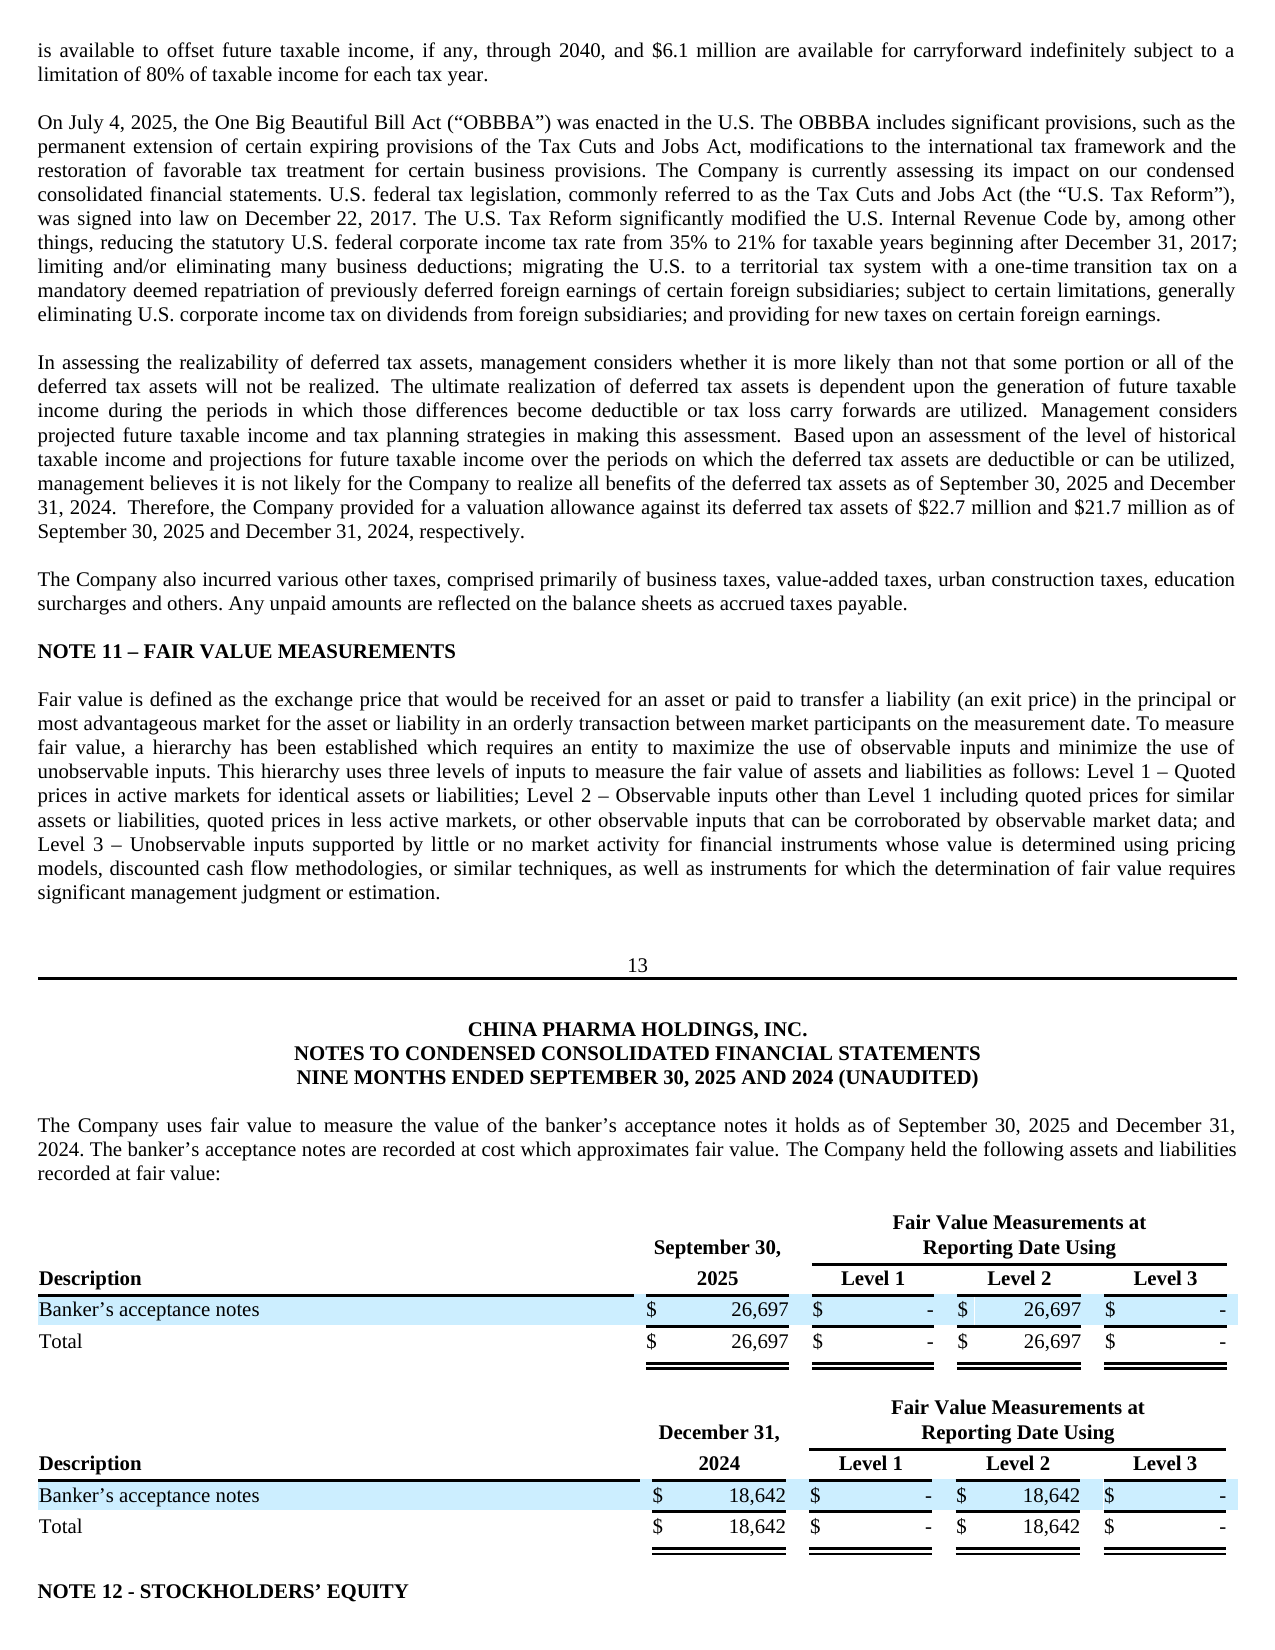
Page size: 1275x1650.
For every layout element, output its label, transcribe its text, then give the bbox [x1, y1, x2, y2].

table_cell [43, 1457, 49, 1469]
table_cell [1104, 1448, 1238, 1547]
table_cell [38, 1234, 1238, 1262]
text NINE MONTHS ENDED SEPTEMBER 30, 2025 AND 2024 (UNAUDITED) [37, 1065, 1237, 1089]
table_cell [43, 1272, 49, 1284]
text On July 4, 2025, the One Big Beautiful Bill Act (“OBBBA”) was enacted in the U.S. The OBBBA includes significant provisions, such as the permanent extension of certain expiring provisions of the Tax Cuts and Jobs Act, modifications to the international tax framework and the restoration of favorable tax treatment for certain business provisions. The Company is currently assessing its impact on our condensed consolidated financial statements. U.S. federal tax legislation, commonly referred to as the Tax Cuts and Jobs Act (the “U.S. Tax Reform”), was signed into law on December 22, 2017. The U.S. Tax Reform significantly modified the U.S. Internal Revenue Code by, among other things, reducing the statutory U.S. federal corporate income tax rate from 35% to 21% for taxable years beginning after December 31, 2017; limiting and/or eliminating many business deductions; migrating the U.S. to a territorial tax system with a one-time transition tax on a mandatory deemed repatriation of previously deferred foreign earnings of certain foreign subsidiaries; subject to certain limitations, generally eliminating U.S. corporate income tax on dividends from foreign subsidiaries; and providing for new taxes on certain foreign earnings. [37, 110, 1237, 326]
text The Company uses fair value to measure the value of the banker’s acceptance notes it holds as of September 30, 2025 and December 31, 2024. The banker’s acceptance notes are recorded at cost which approximates fair value. The Company held the following assets and liabilities recorded at fair value: [37, 1113, 1237, 1185]
text In assessing the realizability of deferred tax assets, management considers whether it is more likely than not that some portion or all of the deferred tax assets will not be realized. The ultimate realization of deferred tax assets is dependent upon the generation of future taxable income during the periods in which those differences become deductible or tax loss carry forwards are utilized. Management considers projected future taxable income and tax planning strategies in making this assessment. Based upon an assessment of the level of historical taxable income and projections for future taxable income over the periods on which the deferred tax assets are deductible or can be utilized, management believes it is not likely for the Company to realize all benefits of the deferred tax assets as of September 30, 2025 and December 31, 2024. Therefore, the Company provided for a valuation allowance against its deferred tax assets of $22.7 million and $21.7 million as of September 30, 2025 and December 31, 2024, respectively. [37, 350, 1237, 543]
text CHINA PHARMA HOLDINGS, INC. [37, 1017, 1237, 1041]
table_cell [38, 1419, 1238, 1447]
text Fair value is defined as the exchange price that would be received for an asset or paid to transfer a liability (an exit price) in the principal or most advantageous market for the asset or liability in an orderly transaction between market participants on the measurement date. To measure fair value, a hierarchy has been established which requires an entity to maximize the use of observable inputs and minimize the use of unobservable inputs. This hierarchy uses three levels of inputs to measure the fair value of assets and liabilities as follows: Level 1 – Quoted prices in active markets for identical assets or liabilities; Level 2 – Observable inputs other than Level 1 including quoted prices for similar assets or liabilities, quoted prices in less active markets, or other observable inputs that can be corroborated by observable market data; and Level 3 – Unobservable inputs supported by little or no market activity for financial instruments whose value is determined using pricing models, discounted cash flow methodologies, or similar techniques, as well as instruments for which the determination of fair value requires significant management judgment or estimation. [37, 687, 1237, 904]
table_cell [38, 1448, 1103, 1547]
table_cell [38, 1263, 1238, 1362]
text NOTE 12 - STOCKHOLDERS’ EQUITY [37, 1579, 1237, 1603]
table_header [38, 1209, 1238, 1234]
text NOTE 11 – FAIR VALUE MEASUREMENTS [37, 639, 1237, 663]
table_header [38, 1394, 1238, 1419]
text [37, 37, 1237, 86]
text NOTES TO CONDENSED CONSOLIDATED FINANCIAL STATEMENTS [37, 1041, 1237, 1065]
text 13 [37, 953, 1237, 980]
text The Company also incurred various other taxes, comprised primarily of business taxes, value-added taxes, urban construction taxes, education surcharges and others. Any unpaid amounts are reflected on the balance sheets as accrued taxes payable. [37, 567, 1237, 615]
